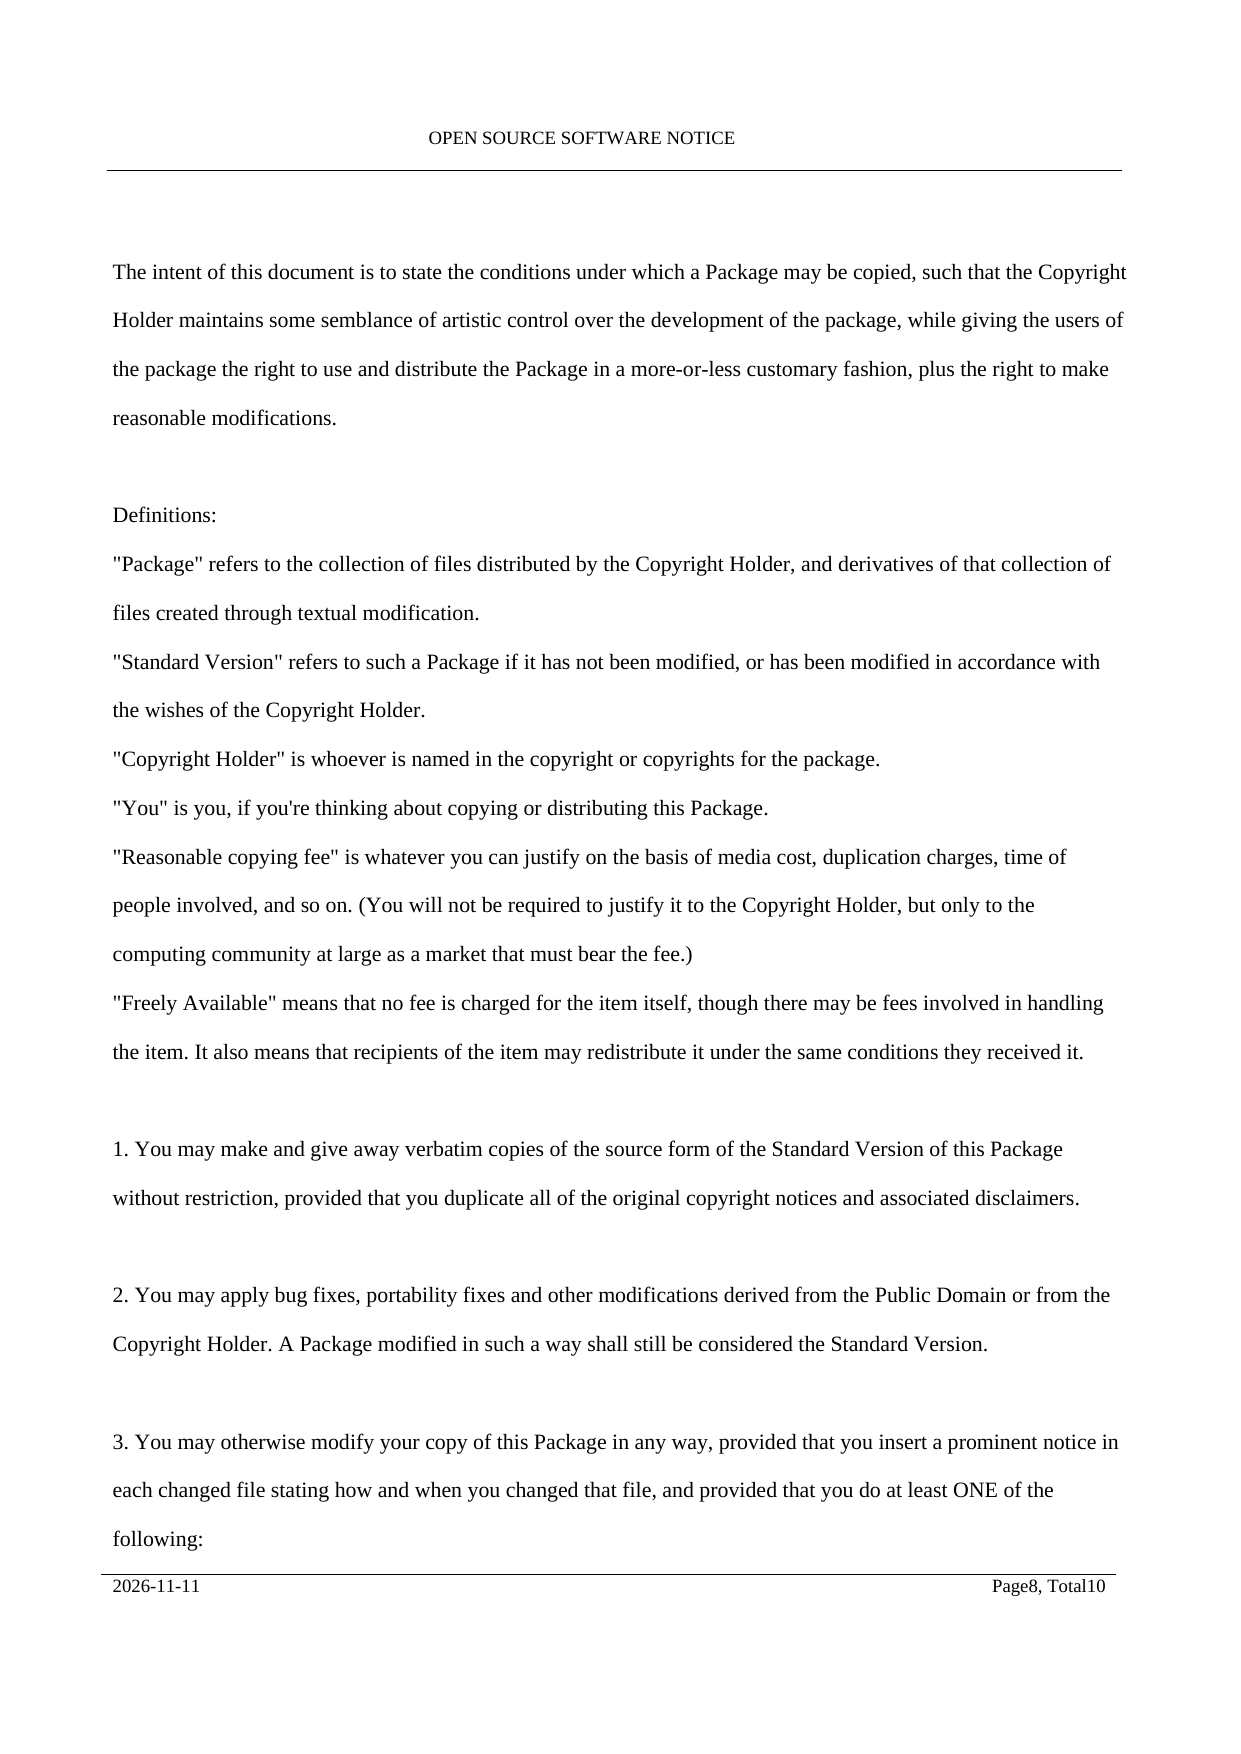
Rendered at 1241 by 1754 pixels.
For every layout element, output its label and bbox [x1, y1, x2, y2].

text [112, 206, 1128, 1555]
